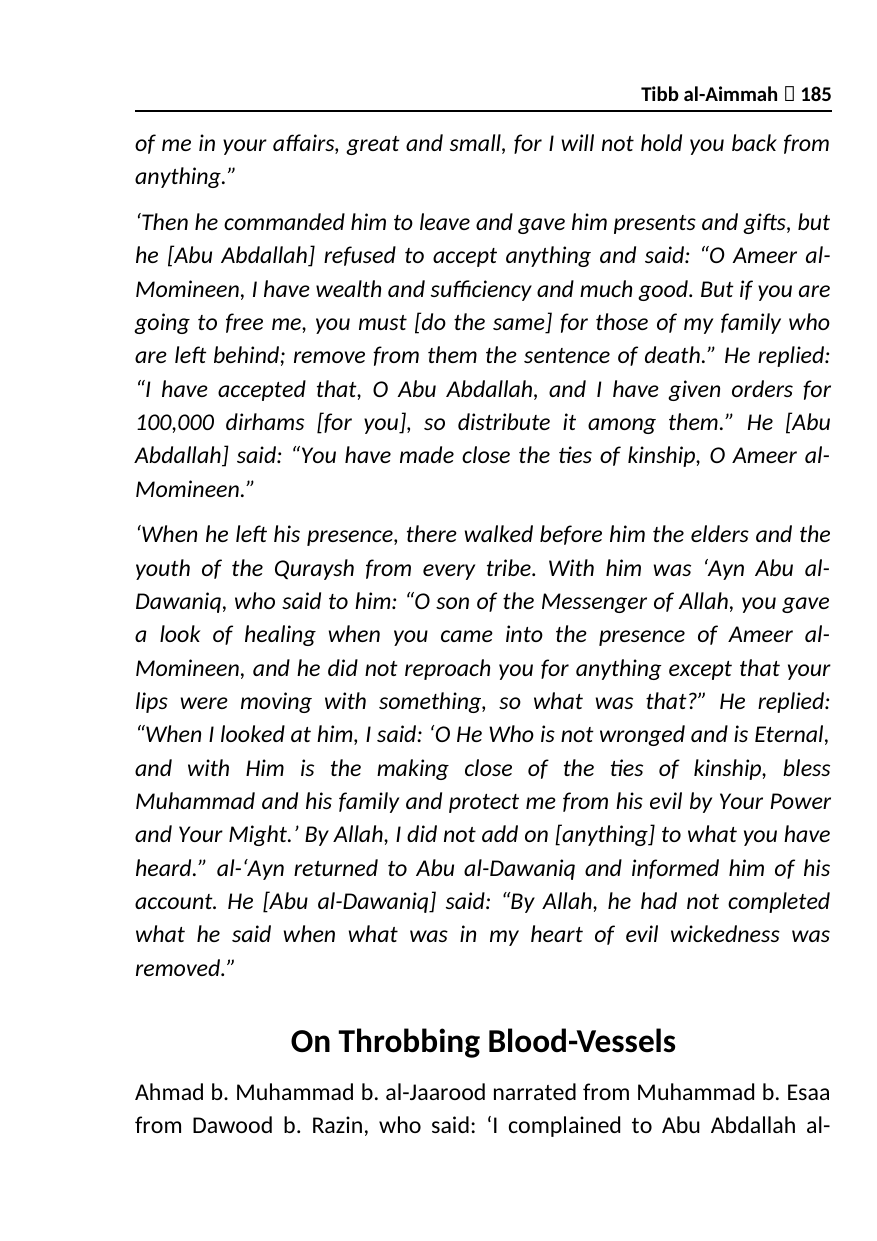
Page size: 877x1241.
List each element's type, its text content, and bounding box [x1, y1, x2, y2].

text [135, 1073, 832, 1140]
text ‘When he left his presence, there walked before him the elders and the youth of the Quraysh from every tribe. With him was ‘Ayn Abu al-Dawaniq, who said to him: “O son of the Messenger of Allah, you gave a look of healing when you came into the presence of Ameer al-Momineen, and he did not reproach you for anything except that your lips were moving with something, so what was that?” He replied: “When I looked at him, I said: ‘O He Who is not wronged and is Eternal, and with Him is the making close of the ties of kinship, bless Muhammad and his family and protect me from his evil by Your Power and Your Might.’ By Allah, I did not add on [anything] to what you have heard.” al-‘Ayn returned to Abu al-Dawaniq and informed him of his account. He [Abu al-Dawaniq] said: “By Allah, he had not completed what he said when what was in my heart of evil wickedness was removed.” [135, 516, 832, 983]
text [135, 124, 832, 191]
text ‘Then he commanded him to leave and gave him presents and gifts, but he [Abu Abdallah] refused to accept anything and said: “O Ameer al-Momineen, I have wealth and sufficiency and much good. But if you are going to free me, you must [do the same] for those of my family who are left behind; remove from them the sentence of death.” He replied: “I have accepted that, O Abu Abdallah, and I have given orders for 100,000 dirhams [for you], so distribute it among them.” He [Abu Abdallah] said: “You have made close the ties of kinship, O Ameer al-Momineen.” [135, 204, 832, 504]
subtitle On Throbbing Blood-Vessels [135, 1020, 832, 1061]
